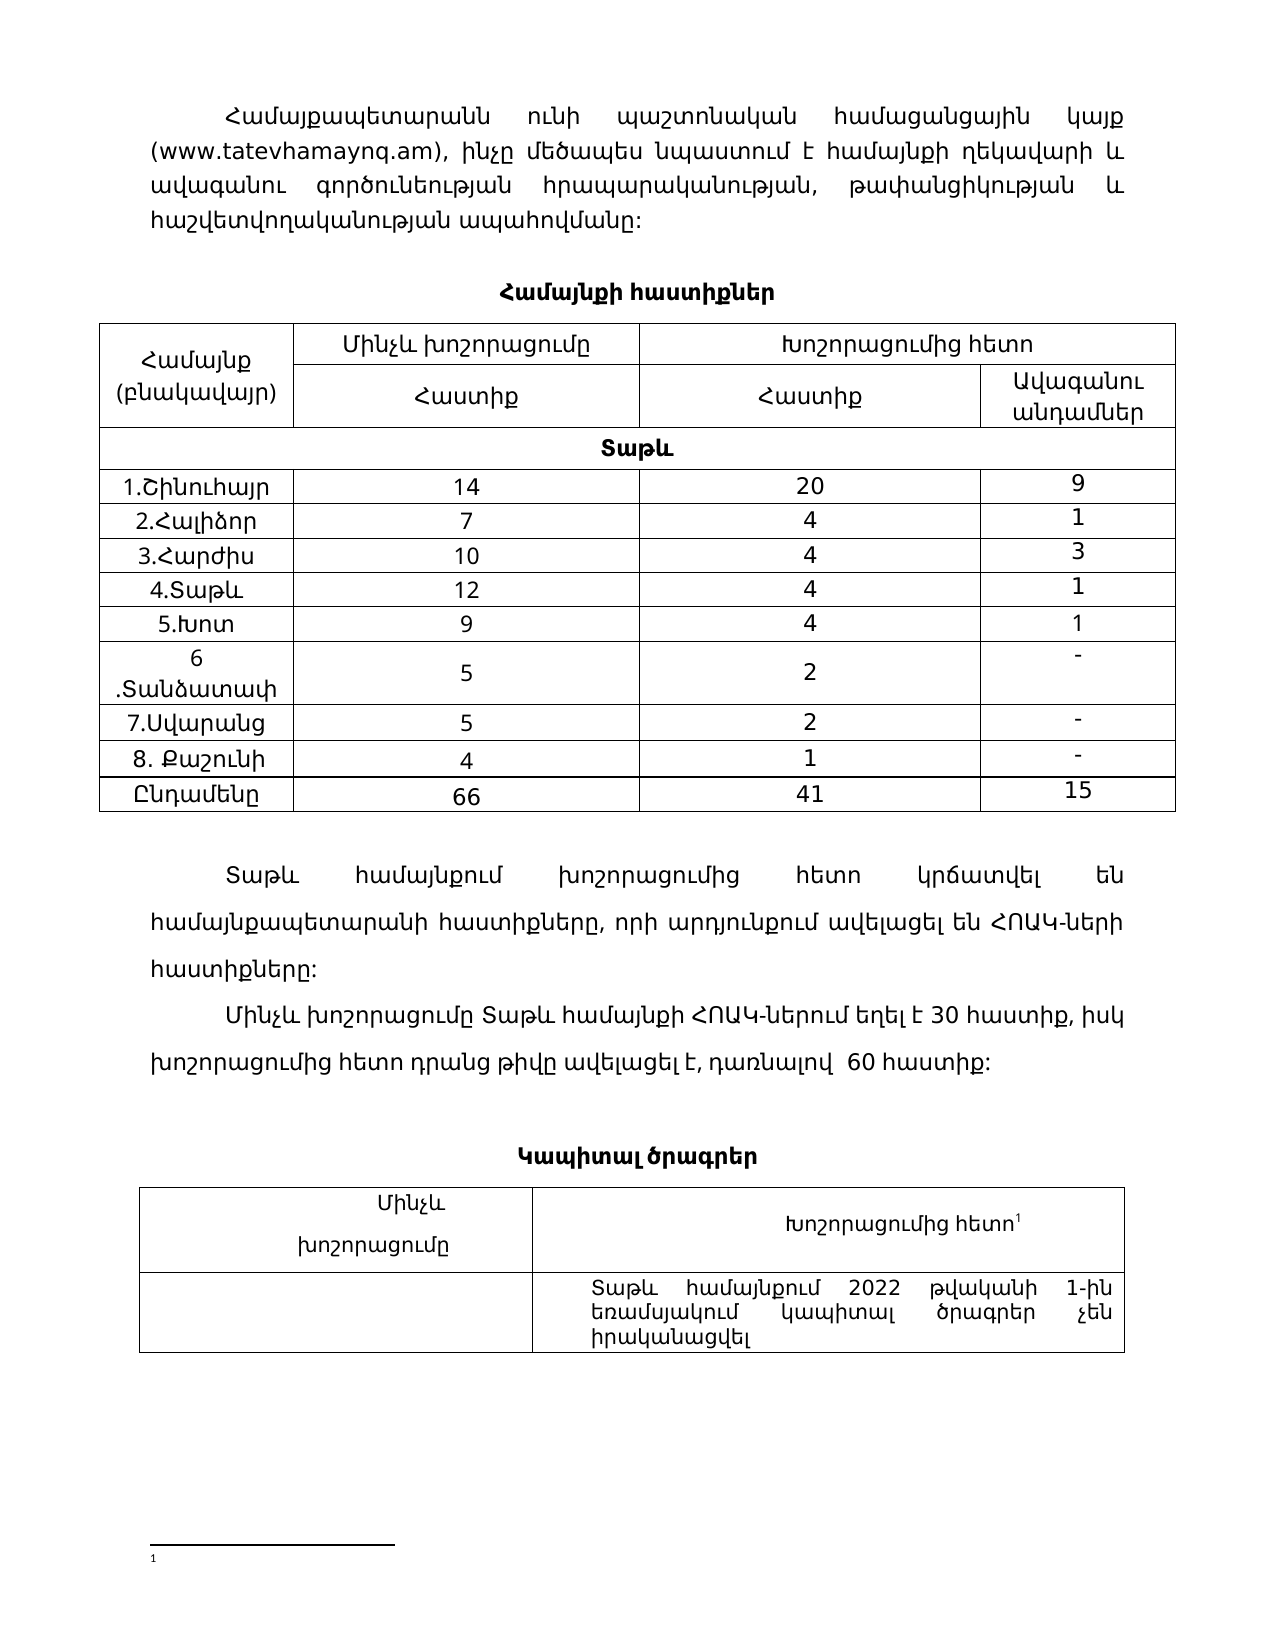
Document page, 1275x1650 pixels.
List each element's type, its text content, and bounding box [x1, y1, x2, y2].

table_cell 5.Խոտ [100, 607, 293, 641]
table_cell - [981, 705, 1175, 740]
table_cell 3.Հարժիս [100, 539, 293, 572]
table_cell 4 [640, 607, 980, 641]
table_cell 15 [981, 778, 1175, 811]
table_header Մինչև խոշորացումը [140, 1188, 532, 1272]
table_cell 10 [294, 539, 639, 572]
table_cell 8. Քաշունի [100, 741, 293, 776]
table_cell - [981, 741, 1175, 776]
table_header Խոշորացումից հետո [533, 1188, 1124, 1272]
table_cell 1 [981, 504, 1175, 537]
table_cell 3 [981, 539, 1175, 572]
text Տաթև համայնքում խոշորացումից հետո կրճատվել են համայնքապետարանի հաստիքները, որի արդյունքում ավելացել են ՀՈԱԿ-ների հաստիքները: [150, 859, 1125, 984]
table_cell Ավագանու անդամներ [981, 365, 1175, 427]
table_cell Հաստիք [640, 365, 980, 427]
text Համայքապետարանն ունի պաշտոնական համացանցային կայք (www.tatevhamaynq.am), ինչը մեծապես նպաստում է համայնքի ղեկավարի և ավագանու գործունեության հրապարականության, թափանցիկության և հաշվետվողականության ապահովմանը: [150, 103, 1125, 234]
table_cell - [981, 642, 1175, 704]
table_cell 1 [981, 573, 1175, 606]
table_cell [100, 428, 293, 469]
table_cell 1.Շինուհայր [100, 470, 293, 503]
table_cell 7.Սվարանց [100, 705, 293, 740]
table_cell [140, 1273, 532, 1352]
table_cell 4.Տաթև [100, 573, 293, 606]
table_cell 5 [294, 705, 639, 740]
table_cell 4 [294, 741, 639, 776]
table_cell 7 [294, 504, 639, 537]
table_cell 4 [640, 504, 980, 537]
table_cell 5 [294, 642, 639, 704]
table_header Համայնք (բնակավայր) [100, 324, 293, 427]
table_cell Տաթև [293, 428, 981, 469]
text Կապիտալ ծրագրեր [150, 1140, 1125, 1171]
table_cell 14 [294, 470, 639, 503]
table_cell 41 [640, 778, 980, 811]
table_cell 9 [294, 607, 639, 641]
table_cell Ընդամենը [100, 778, 293, 811]
table_cell Տաթև համայնքում 2022 թվականի 1-ին եռամսյակում կապիտալ ծրագրեր չեն իրականացվել [533, 1273, 1124, 1352]
table_cell [981, 428, 1175, 469]
table_cell Հաստիք [294, 365, 639, 427]
table_cell 4 [640, 539, 980, 572]
table_cell 1 [640, 741, 980, 776]
table_header Մինչև խոշորացումը [294, 324, 639, 364]
table_cell 6.Տանձատափ [100, 642, 293, 704]
table_cell 2 [640, 642, 980, 704]
text Մինչև խոշորացումը Տաթև համայնքի ՀՈԱԿ-ներում եղել է 30 հաստիք, իսկ խոշորացումից հետո դրանց թիվը ավելացել է, դառնալով 60 հաստիք: [150, 999, 1125, 1077]
table_cell 9 [981, 470, 1175, 503]
table_cell 20 [640, 470, 980, 503]
table_cell 1 [981, 607, 1175, 641]
table_header Խոշորացումից հետո [640, 324, 1175, 364]
table_cell 66 [294, 778, 639, 811]
table_cell 12 [294, 573, 639, 606]
table_cell 4 [640, 573, 980, 606]
table_cell 2.Հալիձոր [100, 504, 293, 537]
text Համայնքի հաստիքներ [150, 276, 1125, 308]
table_cell 2 [640, 705, 980, 740]
